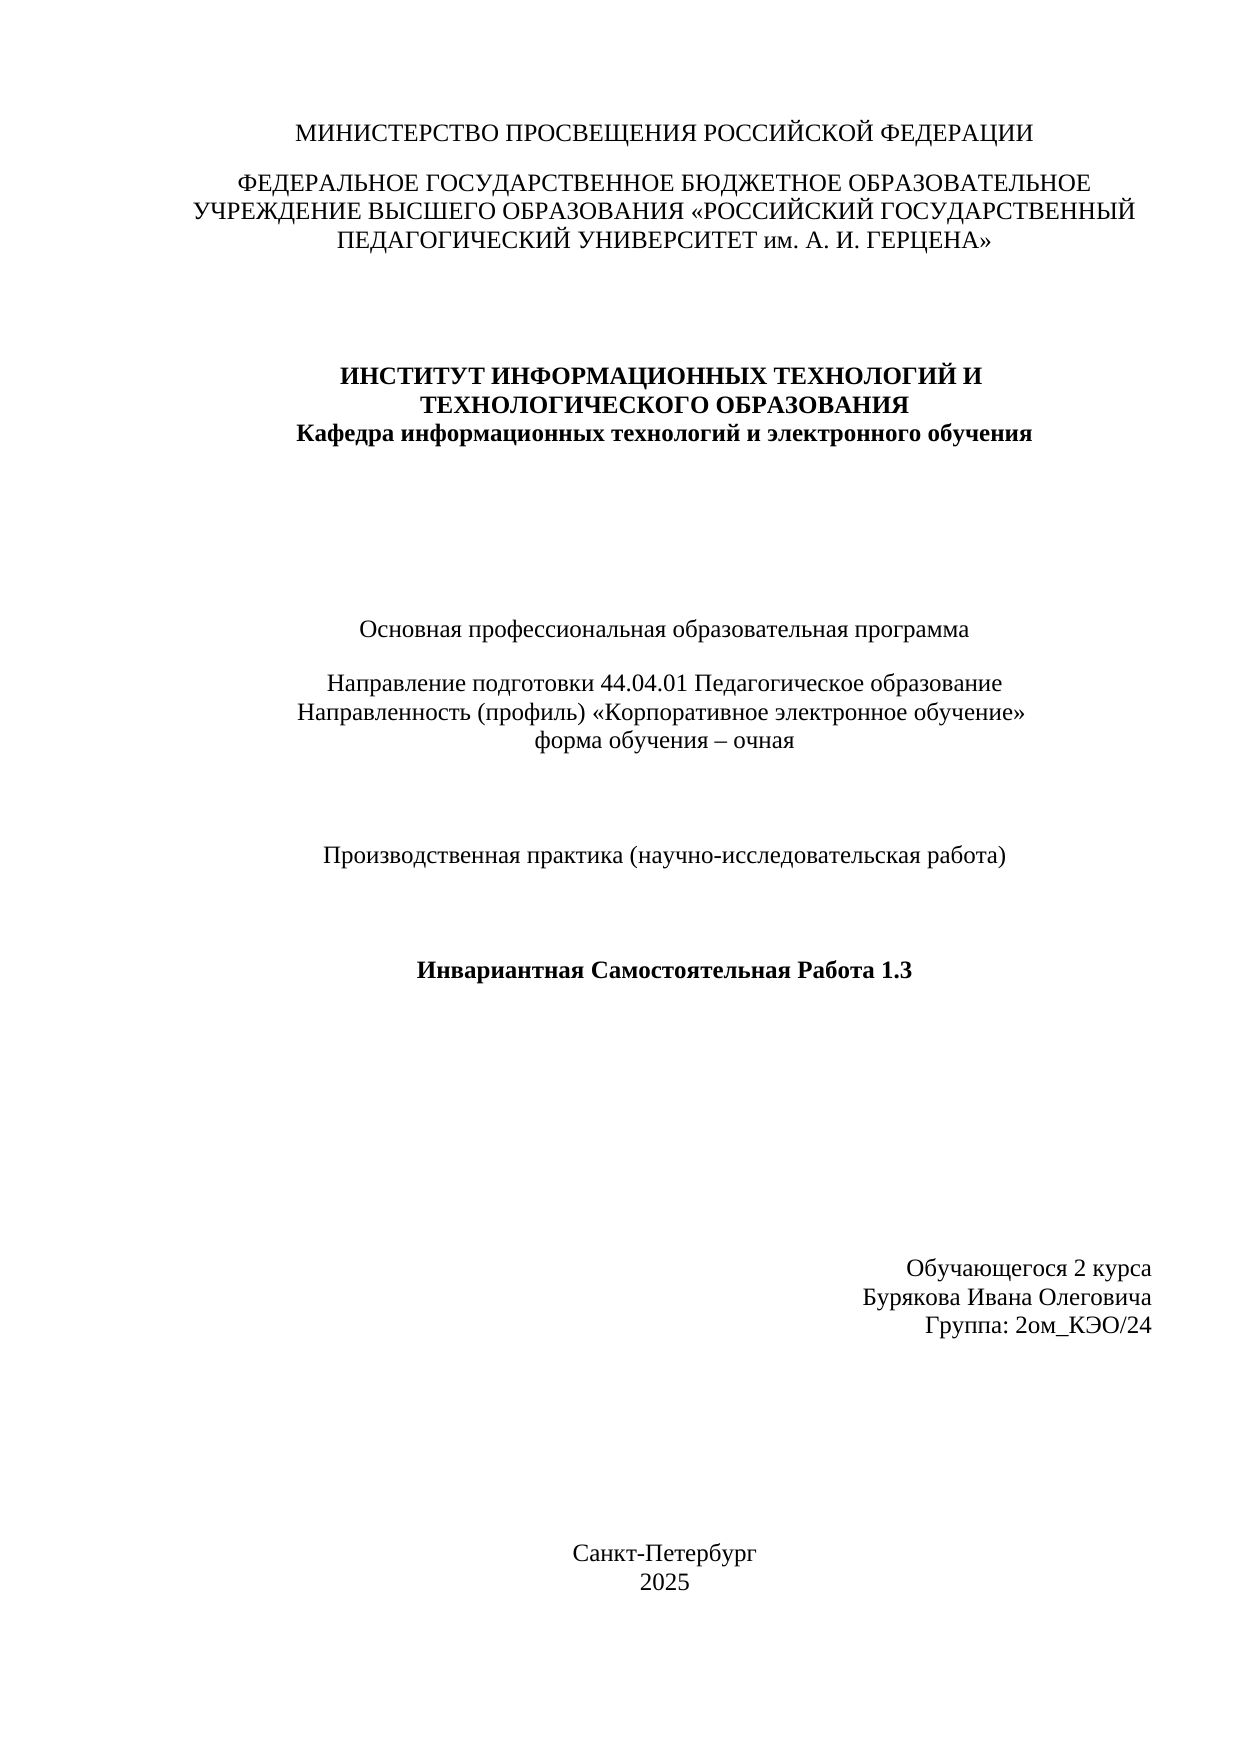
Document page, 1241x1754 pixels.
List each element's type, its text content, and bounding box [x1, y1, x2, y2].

text ФЕДЕРАЛЬНОЕ ГОСУДАРСТВЕННОЕ БЮДЖЕТНОЕ ОБРАЗОВАТЕЛЬНОЕ УЧРЕЖДЕНИЕ ВЫСШЕГО ОБРАЗОВАНИЯ «РОССИЙСКИЙ ГОСУДАРСТВЕННЫЙ ПЕДАГОГИЧЕСКИЙ УНИВЕРСИТЕТ им. А. И. ГЕРЦЕНА» [177, 168, 1152, 254]
text Инвариантная Самостоятельная Работа 1.3 [177, 955, 1152, 984]
text Бурякова Ивана Олеговича [177, 1282, 1152, 1310]
text ИНСТИТУТ ИНФОРМАЦИОННЫХ ТЕХНОЛОГИЙ И ТЕХНОЛОГИЧЕСКОГО ОБРАЗОВАНИЯ [177, 361, 1152, 418]
text Производственная практика (научно-исследовательская работа) [177, 840, 1152, 869]
text МИНИСТЕРСТВО ПРОСВЕЩЕНИЯ РОССИЙСКОЙ ФЕДЕРАЦИИ [177, 118, 1152, 147]
text Обучающегося 2 курса [177, 1253, 1152, 1282]
text Направленность (профиль) «Корпоративное электронное обучение» форма обучения – очная [177, 697, 1152, 754]
text Группа: 2ом_КЭО/24 [177, 1310, 1152, 1339]
text Кафедра информационных технологий и электронного обучения [177, 418, 1152, 447]
text Направление подготовки 44.04.01 Педагогическое образование [177, 668, 1152, 697]
text Санкт-Петербург 2025 [177, 1538, 1152, 1596]
text Основная профессиональная образовательная программа [177, 614, 1152, 643]
